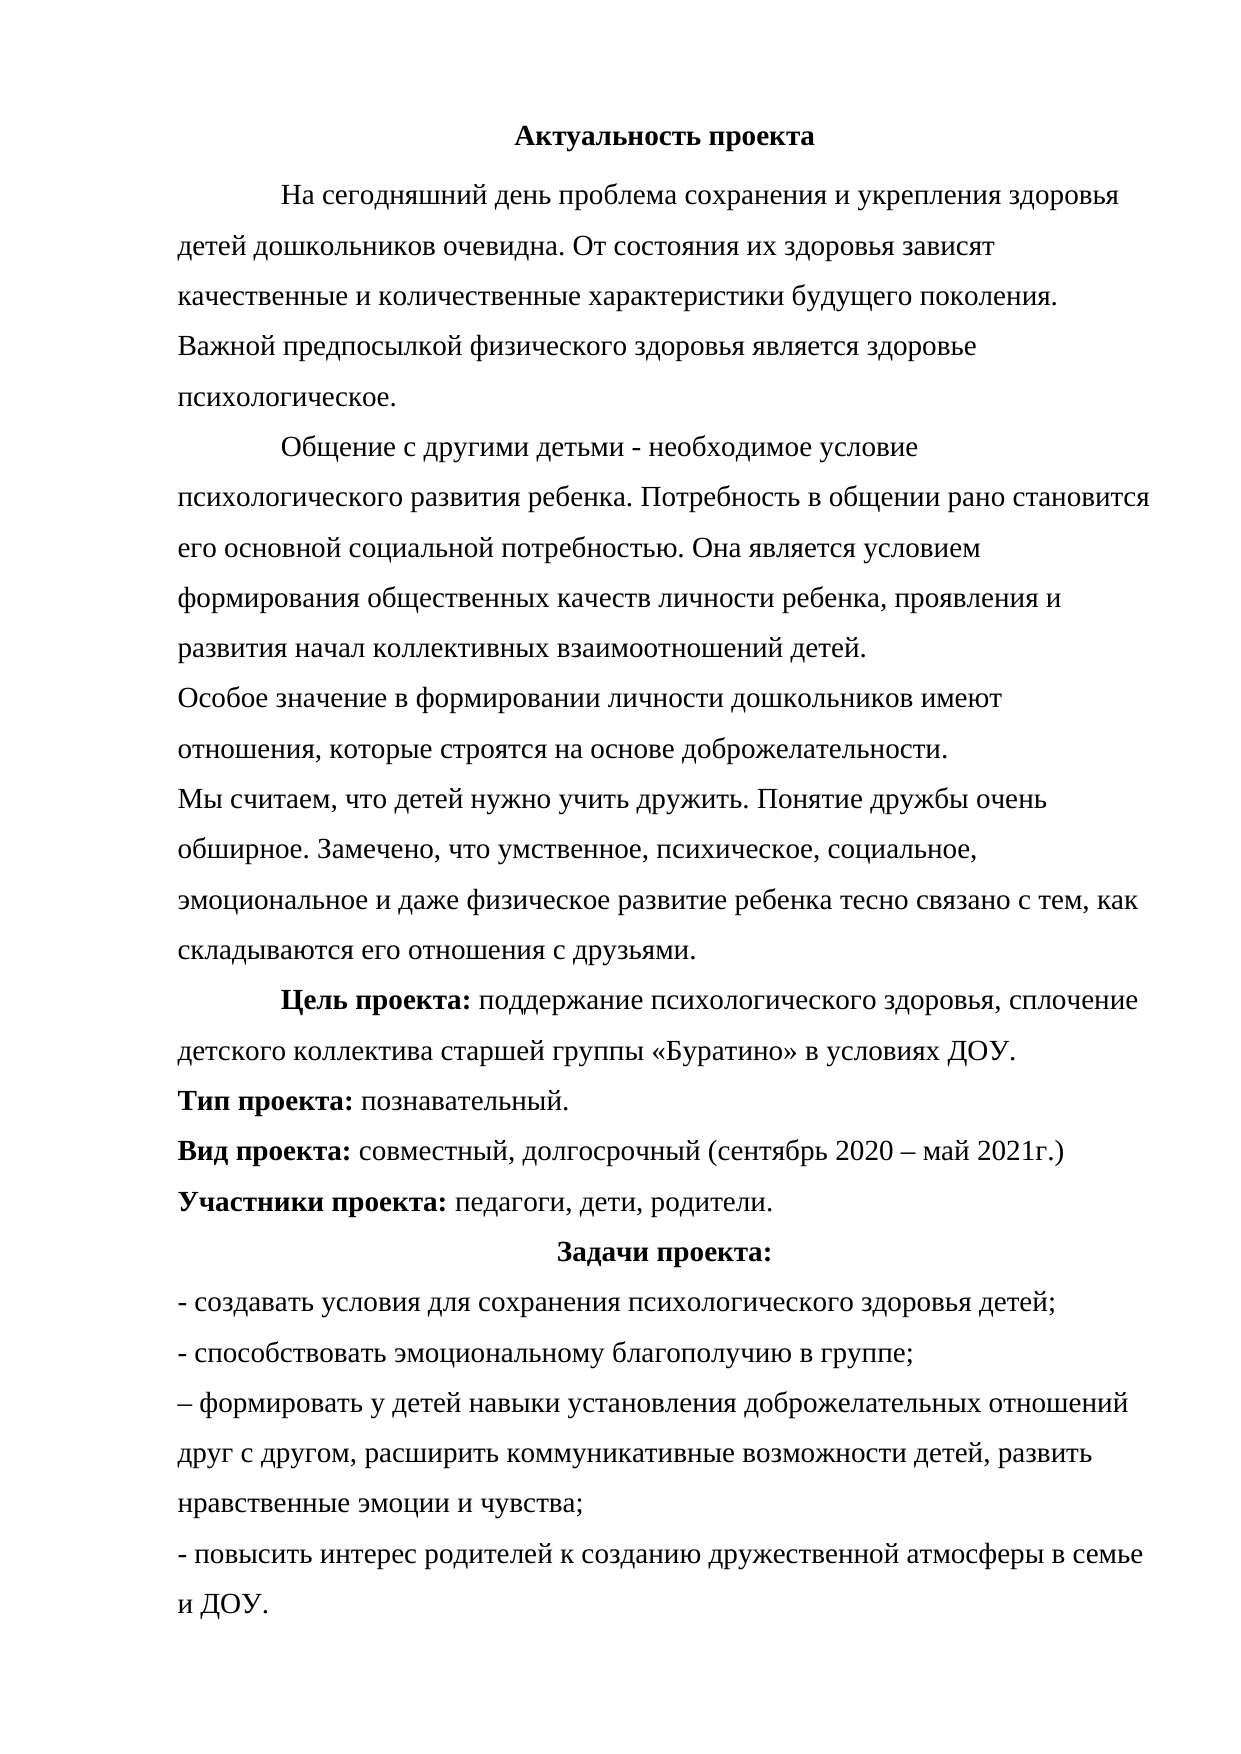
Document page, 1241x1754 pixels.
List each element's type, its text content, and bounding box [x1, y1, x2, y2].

text Вид проекта: совместный, долгосрочный (сентябрь 2020 – май 2021г.) [177, 1133, 1152, 1167]
text – формировать у детей навыки установления доброжелательных отношений друг с другом, расширить коммуникативные возможности детей, развить нравственные эмоции и чувства; [177, 1385, 1152, 1519]
text Цель проекта: поддержание психологического здоровья, сплочение детского коллектива старшей группы «Буратино» в условиях ДОУ. [177, 982, 1152, 1066]
text Участники проекта: педагоги, дети, родители. [177, 1184, 1152, 1217]
text Тип проекта: познавательный. [177, 1083, 1152, 1117]
text - создавать условия для сохранения психологического здоровья детей; [177, 1284, 1152, 1318]
text Общение с другими детьми - необходимое условие психологического развития ребенка. Потребность в общении рано становится его основной социальной потребностью. Она является условием формирования общественных качеств личности ребенка, проявления и развития начал коллективных взаимоотношений детей. Особое значение в формировании личности дошкольников имеют отношения, которые строятся на основе доброжелательности. Мы считаем, что детей нужно учить дружить. Понятие дружбы очень обширное. Замечено, что умственное, психическое, социальное, эмоциональное и даже физическое развитие ребенка тесно связано с тем, как складываются его отношения с друзьями. [177, 429, 1152, 966]
text - способствовать эмоциональному благополучию в группе; [177, 1335, 1152, 1368]
text - повысить интерес родителей к созданию дружественной атмосферы в семье и ДОУ. [177, 1536, 1152, 1620]
text На сегодняшний день проблема сохранения и укрепления здоровья детей дошкольников очевидна. От состояния их здоровья зависят качественные и количественные характеристики будущего поколения. Важной предпосылкой физического здоровья является здоровье психологическое. [177, 177, 1152, 412]
text Актуальность проекта [177, 118, 1152, 152]
text Задачи проекта: [177, 1234, 1152, 1268]
